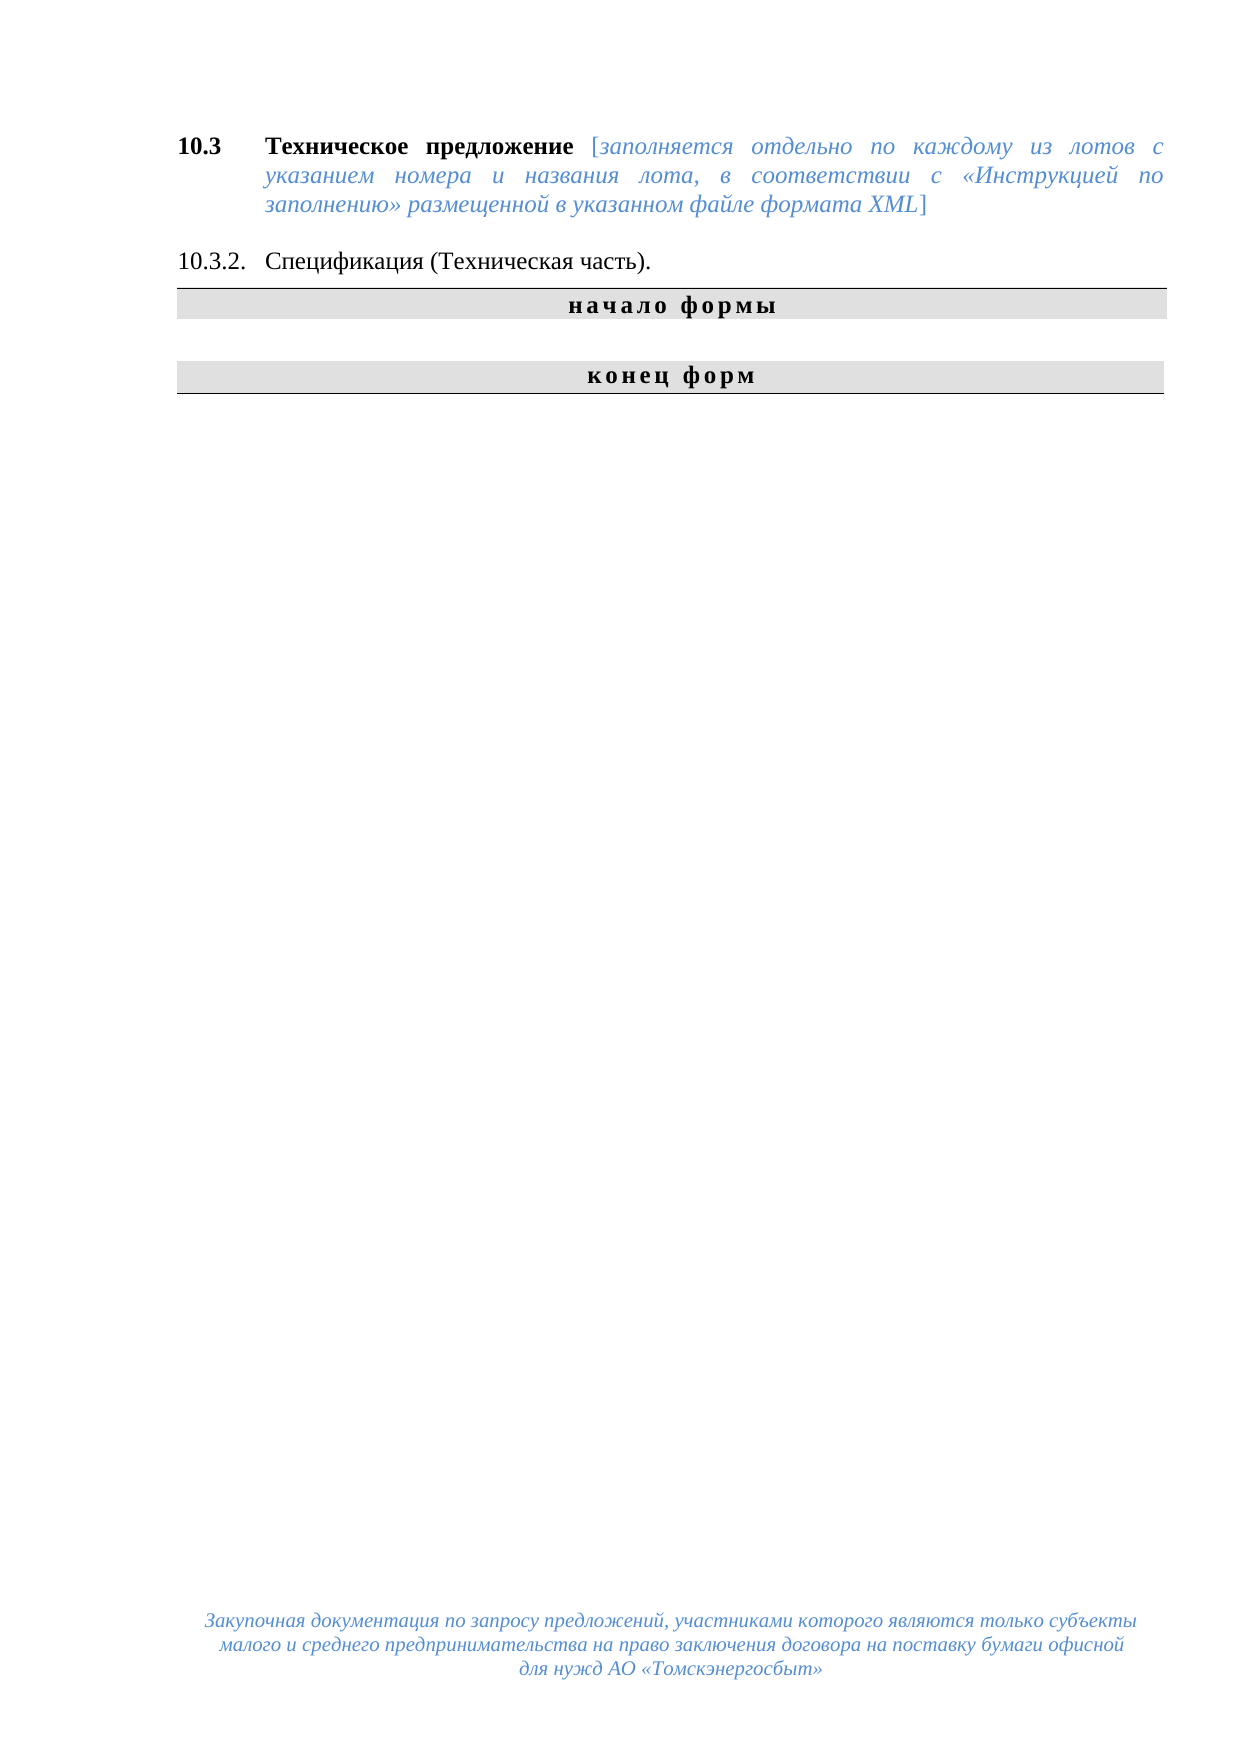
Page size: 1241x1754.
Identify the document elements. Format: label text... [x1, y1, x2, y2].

text конец форм [177, 361, 1164, 393]
text начало формы [177, 289, 1167, 319]
list Техническое предложение [заполняется отдельно по каждому из лотов с указанием номера и названия лота, в соответствии с «Инструкцией по заполнению» размещенной в указанном файле формата XML] [177, 131, 1167, 217]
list Спецификация (Техническая часть). [177, 246, 1167, 275]
